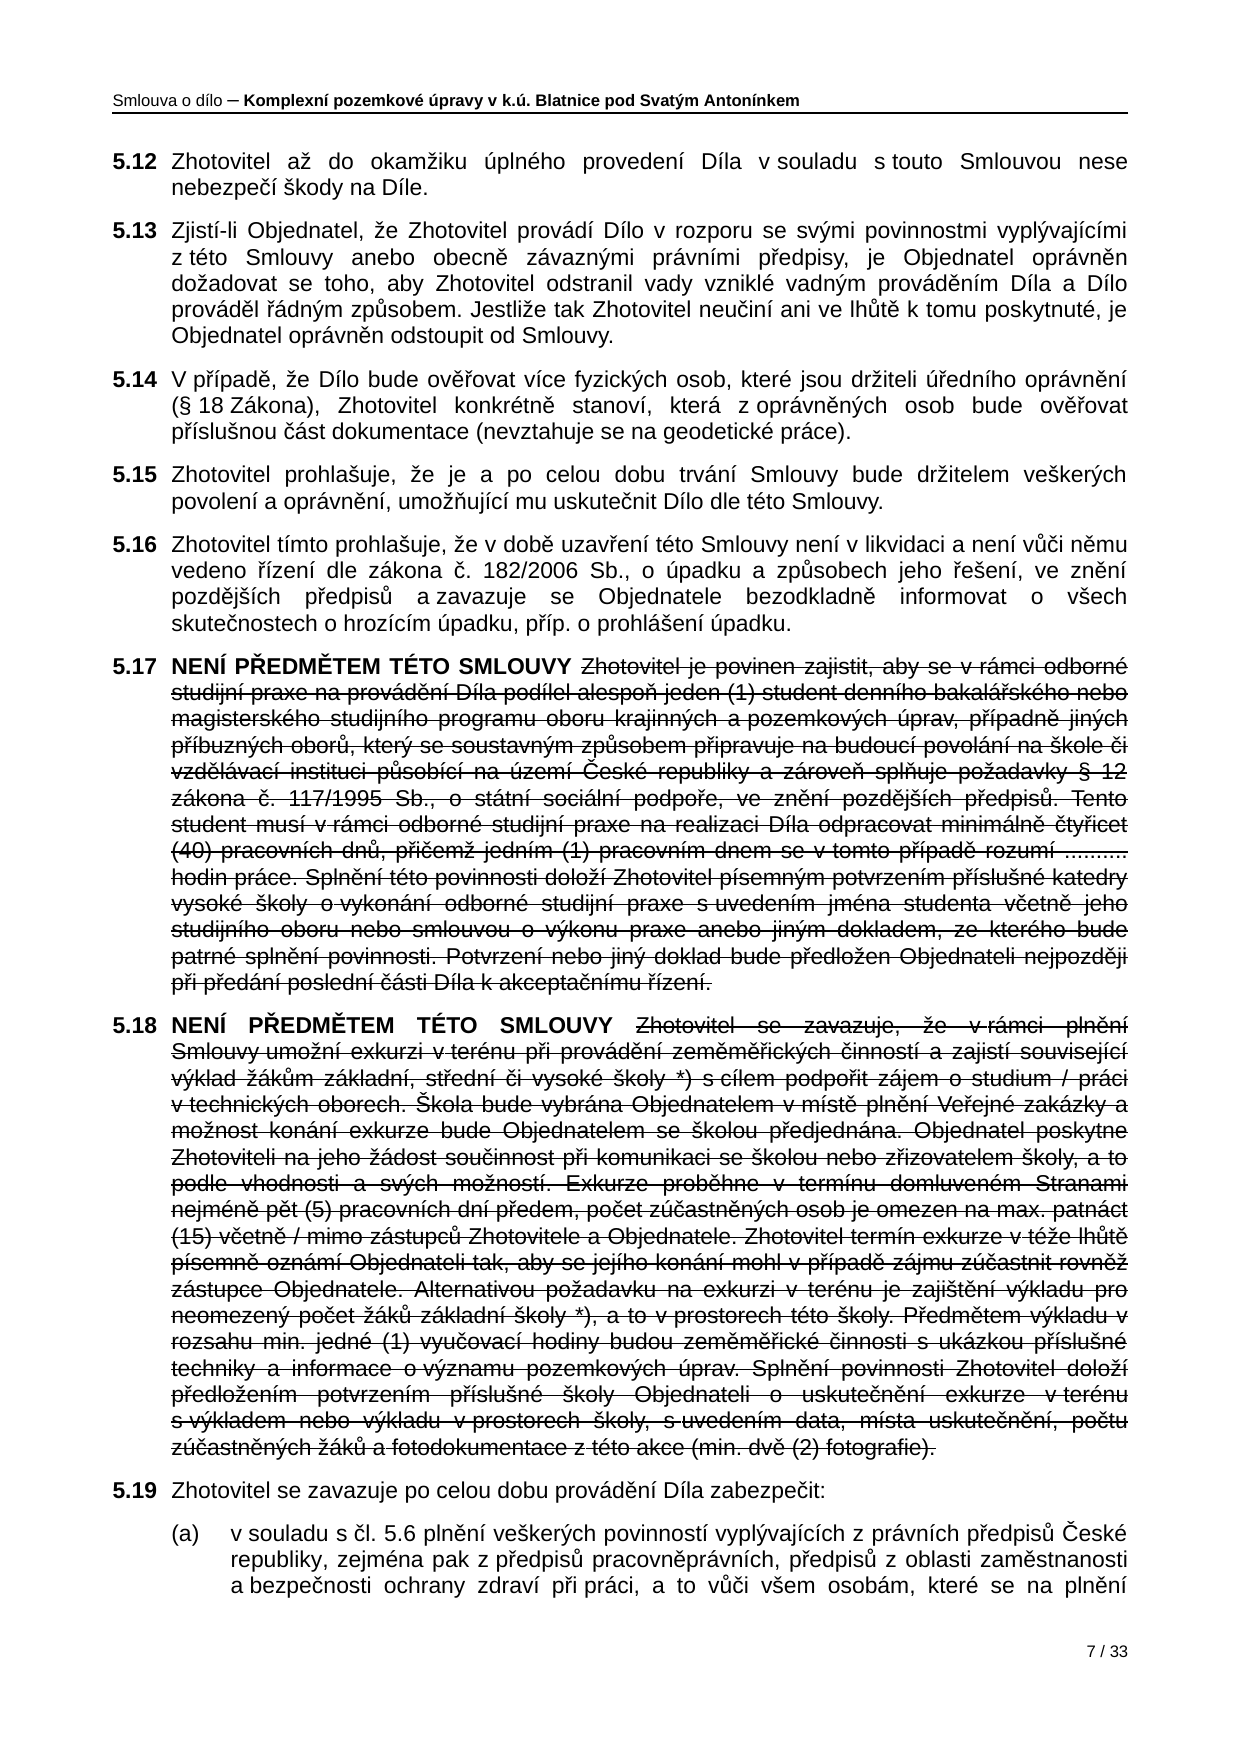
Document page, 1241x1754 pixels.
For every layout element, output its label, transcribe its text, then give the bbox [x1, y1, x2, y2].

text NENÍ PŘEDMĚTEM TÉTO SMLOUVY Zhotovitel se zavazuje, že v rámci plnění Smlouvy umožní exkurzi v terénu při provádění zeměměřických činností a zajistí související výklad žákům základní, střední či vysoké školy *) s cílem podpořit zájem o studium / práci v technických oborech. Škola bude vybrána Objednatelem v místě plnění Veřejné zakázky a možnost konání exkurze bude Objednatelem se školou předjednána. Objednatel poskytne Zhotoviteli na jeho žádost součinnost při komunikaci se školou nebo zřizovatelem školy, a to podle vhodnosti a svých možností. Exkurze proběhne v termínu domluveném Stranami nejméně pět (5) pracovních dní předem, počet zúčastněných osob je omezen na max. patnáct (15) včetně / mimo zástupců Zhotovitele a Objednatele. Zhotovitel termín exkurze v téže lhůtě písemně oznámí Objednateli tak, aby se jejího konání mohl v případě zájmu zúčastnit rovněž zástupce Objednatele. Alternativou požadavku na exkurzi v terénu je zajištění výkladu pro neomezený počet žáků základní školy *), a to v prostorech této školy. Předmětem výkladu v rozsahu min. jedné (1) vyučovací hodiny budou zeměměřické činnosti s ukázkou příslušné techniky a informace o významu pozemkových úprav. Splnění povinnosti Zhotovitel doloží předložením potvrzením příslušné školy Objednateli o uskutečnění exkurze v terénu s výkladem nebo výkladu v prostorech školy, s uvedením data, místa uskutečnění, počtu zúčastněných žáků a fotodokumentace z této akce (min. dvě (2) fotografie). [112, 1012, 1128, 1460]
text Zhotovitel se zavazuje po celou dobu provádění Díla zabezpečit: [112, 1477, 1128, 1503]
text V případě, že Dílo bude ověřovat více fyzických osob, které jsou držiteli úředního oprávnění (§ 18 Zákona), Zhotovitel konkrétně stanoví, která z oprávněných osob bude ověřovat příslušnou část dokumentace (nevztahuje se na geodetické práce). [112, 366, 1128, 444]
text Zhotovitel tímto prohlašuje, že v době uzavření této Smlouvy není v likvidaci a není vůči němu vedeno řízení dle zákona č. 182/2006 Sb., o úpadku a způsobech jeho řešení, ve znění pozdějších předpisů a zavazuje se Objednatele bezodkladně informovat o všech skutečnostech o hrozícím úpadku, příp. o prohlášení úpadku. [112, 531, 1128, 636]
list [171, 1520, 1128, 1599]
text Zhotovitel prohlašuje, že je a po celou dobu trvání Smlouvy bude držitelem veškerých povolení a oprávnění, umožňující mu uskutečnit Dílo dle této Smlouvy. [112, 461, 1128, 514]
text Zjistí-li Objednatel, že Zhotovitel provádí Dílo v rozporu se svými povinnostmi vyplývajícími z této Smlouvy anebo obecně závaznými právními předpisy, je Objednatel oprávněn dožadovat se toho, aby Zhotovitel odstranil vady vzniklé vadným prováděním Díla a Dílo prováděl řádným způsobem. Jestliže tak Zhotovitel neučiní ani ve lhůtě k tomu poskytnuté, je Objednatel oprávněn odstoupit od Smlouvy. [112, 217, 1128, 349]
text NENÍ PŘEDMĚTEM TÉTO SMLOUVY Zhotovitel je povinen zajistit, aby se v rámci odborné studijní praxe na provádění Díla podílel alespoň jeden (1) student denního bakalářského nebo magisterského studijního programu oboru krajinných a pozemkových úprav, případně jiných příbuzných oborů, který se soustavným způsobem připravuje na budoucí povolání na škole či vzdělávací instituci působící na území České republiky a zároveň splňuje požadavky § 12 zákona č. 117/1995 Sb., o státní sociální podpoře, ve znění pozdějších předpisů. Tento student musí v rámci odborné studijní praxe na realizaci Díla odpracovat minimálně čtyřicet (40) pracovních dnů, přičemž jedním (1) pracovním dnem se v tomto případě rozumí .......... hodin práce. Splnění této povinnosti doloží Zhotovitel písemným potvrzením příslušné katedry vysoké školy o vykonání odborné studijní praxe s uvedením jména studenta včetně jeho studijního oboru nebo smlouvou o výkonu praxe anebo jiným dokladem, ze kterého bude patrné splnění povinnosti. Potvrzení nebo jiný doklad bude předložen Objednateli nejpozději při předání poslední části Díla k akceptačnímu řízení. [112, 653, 1128, 995]
text Zhotovitel až do okamžiku úplného provedení Díla v souladu s touto Smlouvou nese nebezpečí škody na Díle. [112, 148, 1128, 200]
